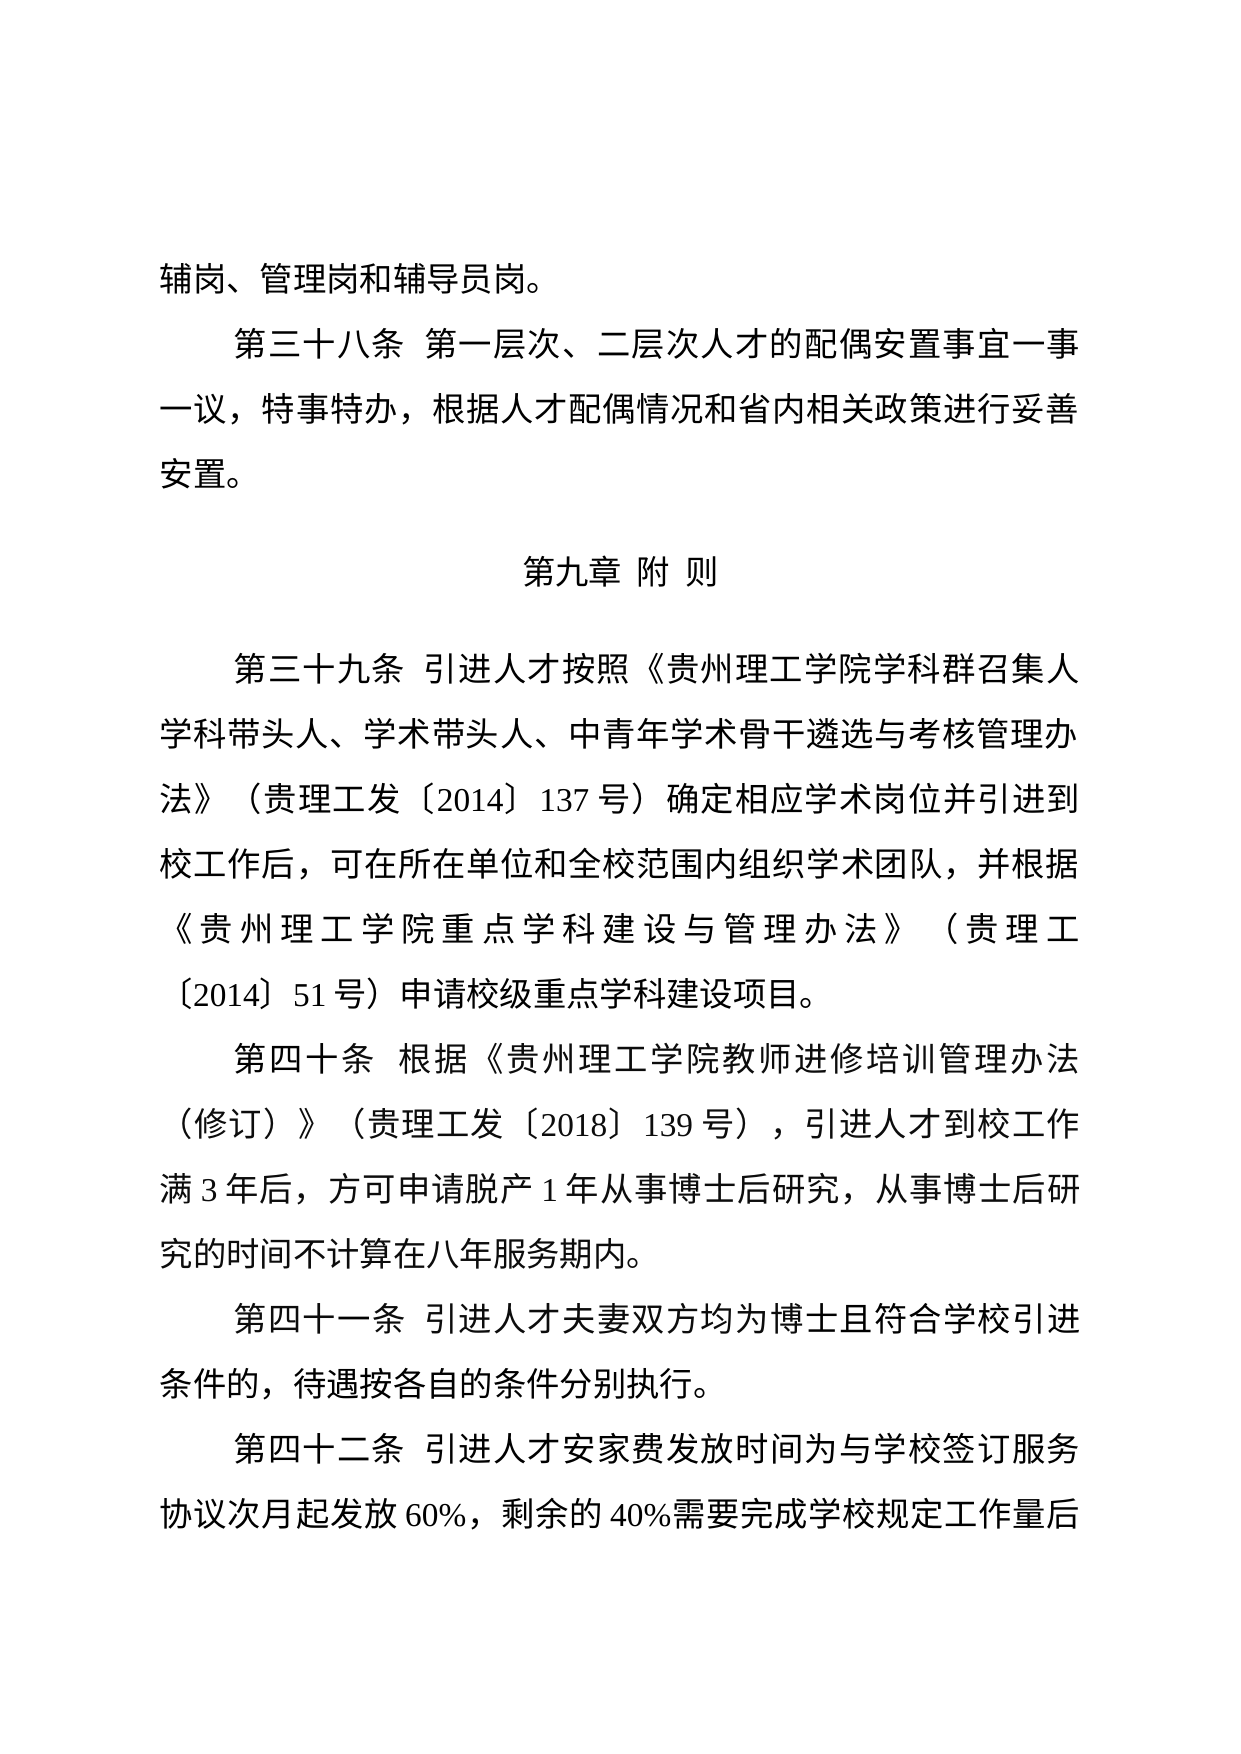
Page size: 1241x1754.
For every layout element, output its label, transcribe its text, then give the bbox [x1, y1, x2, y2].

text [159, 1415, 1081, 1545]
text 第四十一条 引进人才夫妻双方均为博士且符合学校引进条件的，待遇按各自的条件分别执行。 [159, 1285, 1081, 1415]
text 第九章 附 则 [159, 537, 1081, 602]
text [159, 245, 1081, 310]
text 第三十九条 引进人才按照《贵州理工学院学科群召集人、学科带头人、学术带头人、中青年学术骨干遴选与考核管理办法》（贵理工发〔2014〕137号）确定相应学术岗位并引进到校工作后，可在所在单位和全校范围内组织学术团队，并根据《贵州理工学院重点学科建设与管理办法》（贵理工〔2014〕51号）申请校级重点学科建设项目。 [159, 635, 1081, 1025]
text 第三十八条 第一层次、二层次人才的配偶安置事宜一事一议，特事特办，根据人才配偶情况和省内相关政策进行妥善安置。 [159, 310, 1081, 505]
text 第四十条 根据《贵州理工学院教师进修培训管理办法（修订）》（贵理工发〔2018〕139号），引进人才到校工作满3年后，方可申请脱产1年从事博士后研究，从事博士后研究的时间不计算在八年服务期内。 [159, 1025, 1081, 1285]
